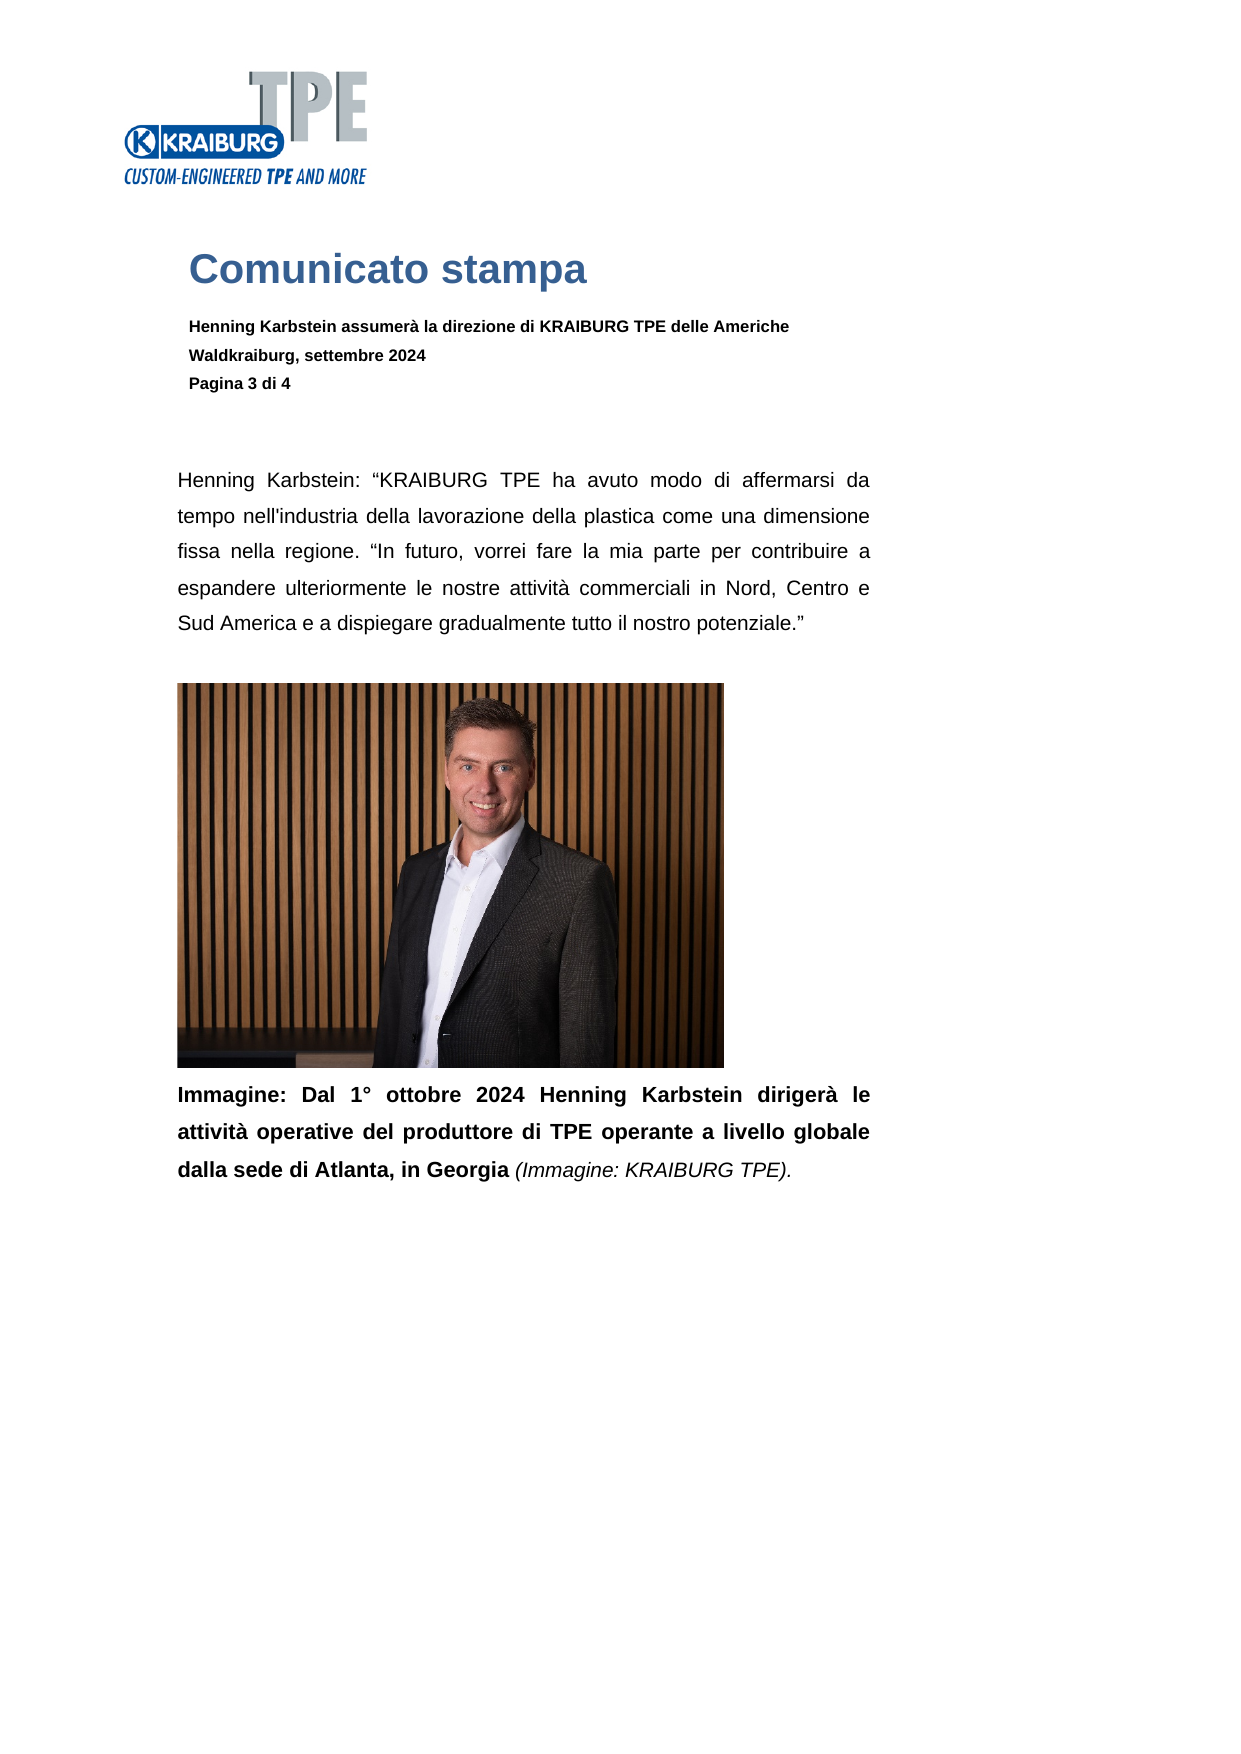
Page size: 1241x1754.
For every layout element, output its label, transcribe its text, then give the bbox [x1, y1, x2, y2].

picture [177, 683, 724, 1068]
text Immagine: Dal 1° ottobre 2024 Henning Karbstein dirigerà le attività operative del produttore di TPE operante a livello globale dalla sede di Atlanta, in Georgia (Immagine: KRAIBURG TPE). [177, 1081, 871, 1182]
picture [112, 55, 379, 200]
text Henning Karbstein: “KRAIBURG TPE ha avuto modo di affermarsi da tempo nell'industria della lavorazione della plastica come una dimensione fissa nella regione. “In futuro, vorrei fare la mia parte per contribuire a espandere ulteriormente le nostre attività commerciali in Nord, Centro e Sud America e a dispiegare gradualmente tutto il nostro potenziale.” [177, 467, 871, 635]
